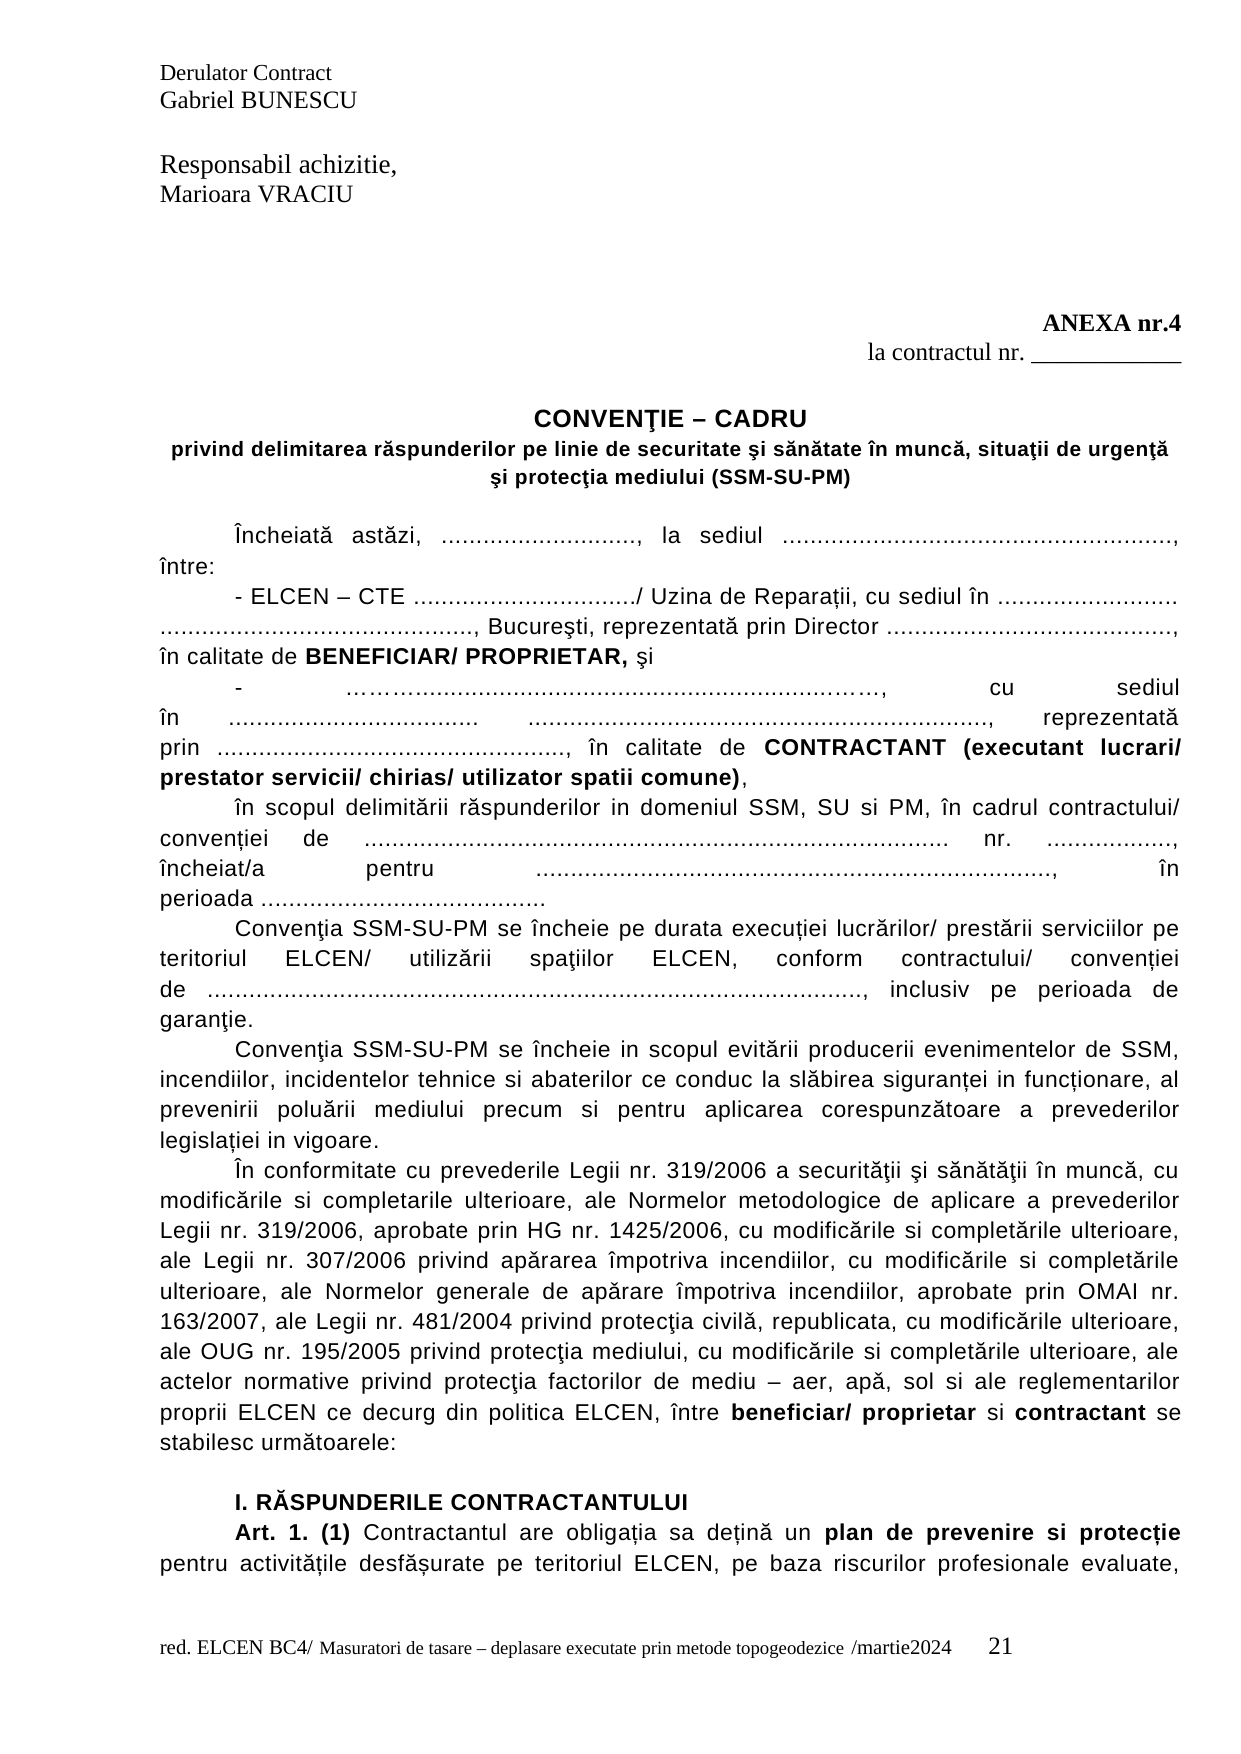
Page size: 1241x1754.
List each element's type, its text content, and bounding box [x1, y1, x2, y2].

text Derulator Contract [159, 59, 1181, 85]
text CONVENŢIE – CADRU [159, 404, 1181, 433]
text Convenţia SSM-SU-PM se încheie pe durata execuției lucrărilor/ prestării serviciilor pe teritoriul ELCEN/ utilizării spaţiilor ELCEN, conform contractului/ convenției de .............................................................................................., inclusiv pe perioada de garanţie. [159, 915, 1181, 1032]
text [159, 1519, 1181, 1576]
text Convenţia SSM-SU-PM se încheie in scopul evitării producerii evenimentelor de SSM, incendiilor, incidentelor tehnice si abaterilor ce conduc la slăbirea siguranței in funcționare, al prevenirii poluării mediului precum si pentru aplicarea corespunzătoare a prevederilor legislației in vigoare. [159, 1036, 1181, 1153]
text I. RĂSPUNDERILE CONTRACTANTULUI [159, 1489, 1181, 1516]
text Marioara VRACIU [159, 179, 1181, 208]
text în scopul delimitării răspunderilor in domeniul SSM, SU si PM, în cadrul contractului/ convenției de .................................................................................... nr. .................., încheiat/a pentru .........................................................................., în perioada ......................................... [159, 794, 1181, 911]
text privind delimitarea răspunderilor pe linie de securitate şi sănătate în muncă, situaţii de urgenţă şi protecţia mediului (SSM-SU-PM) [159, 437, 1181, 489]
text Gabriel BUNESCU [159, 85, 1181, 114]
text ANEXA nr.4 [676, 308, 1181, 337]
text - ………............................................................……, cu sediul în .................................... .................................................................., reprezentată prin .................................................., în calitate de CONTRACTANT (executant lucrari/ prestator servicii/ chirias/ utilizator spatii comune), [159, 673, 1181, 791]
text Încheiată astăzi, ............................, la sediul ........................................................, între: [159, 522, 1181, 579]
text la contractul nr. ____________ [159, 337, 1181, 366]
text Responsabil achizitie, [159, 148, 1181, 179]
text - ELCEN – CTE ................................/ Uzina de Reparații, cu sediul în .......................... ............................................., Bucureşti, reprezentată prin Director ........................................., în calitate de BENEFICIAR/ PROPRIETAR, şi [159, 583, 1181, 670]
text În conformitate cu prevederile Legii nr. 319/2006 a securităţii şi sănătăţii în muncă, cu modificările si completarile ulterioare, ale Normelor metodologice de aplicare a prevederilor Legii nr. 319/2006, aprobate prin HG nr. 1425/2006, cu modificările si completările ulterioare, ale Legii nr. 307/2006 privind apǎrarea împotriva incendiilor, cu modificările si completările ulterioare, ale Normelor generale de apǎrare împotriva incendiilor, aprobate prin OMAI nr. 163/2007, ale Legii nr. 481/2004 privind protecţia civilǎ, republicata, cu modificările ulterioare, ale OUG nr. 195/2005 privind protecţia mediului, cu modificările si completările ulterioare, ale actelor normative privind protecţia factorilor de mediu – aer, apǎ, sol si ale reglementarilor proprii ELCEN ce decurg din politica ELCEN, între beneficiar/ proprietar si contractant se stabilesc următoarele: [159, 1157, 1181, 1455]
